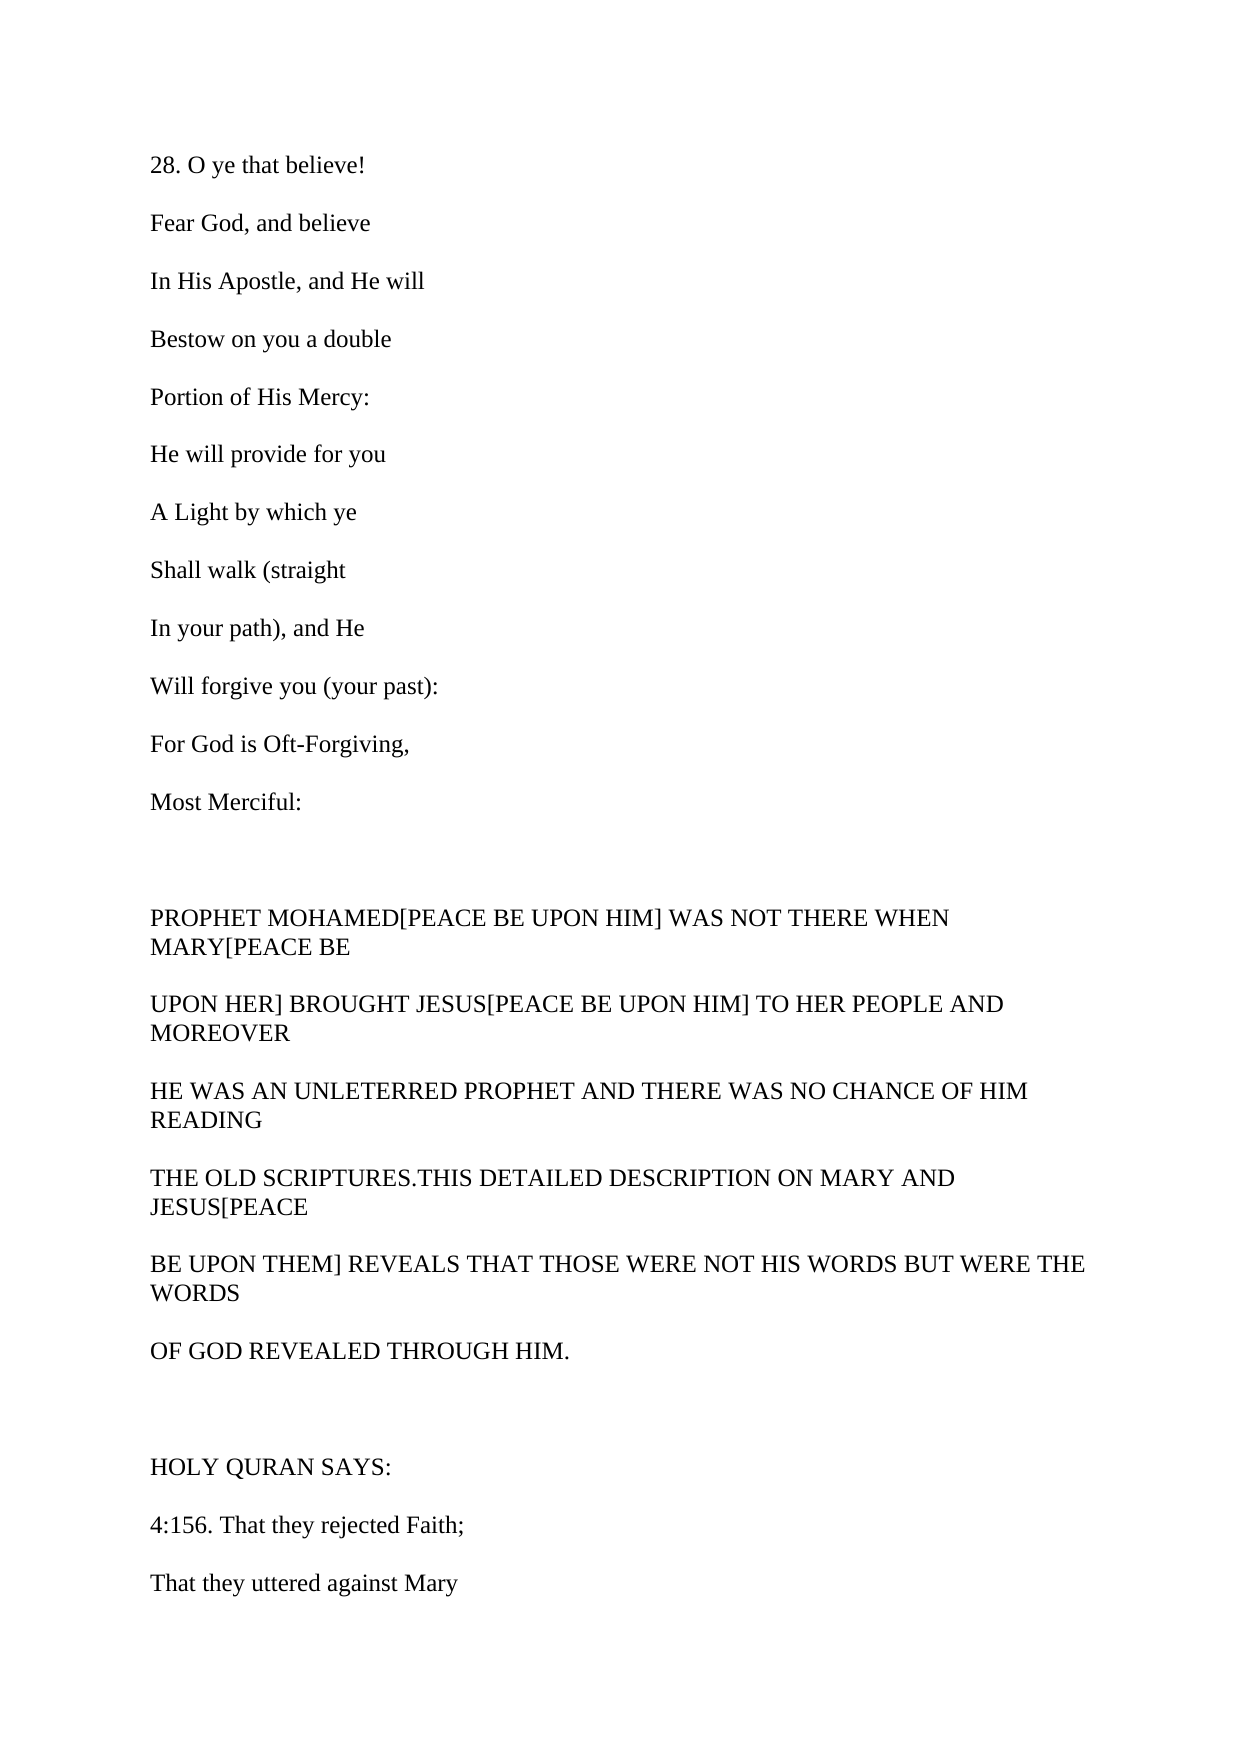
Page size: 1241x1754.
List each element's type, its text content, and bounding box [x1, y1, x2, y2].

text BE UPON THEM] REVEALS THAT THOSE WERE NOT HIS WORDS BUT WERE THE WORDS [150, 1249, 1090, 1307]
text HOLY QURAN SAYS: [150, 1452, 1090, 1481]
text Most Merciful: [150, 787, 1090, 816]
text PROPHET MOHAMED[PEACE BE UPON HIM] WAS NOT THERE WHEN MARY[PEACE BE [150, 903, 1090, 960]
text A Light by which ye [150, 497, 1090, 526]
text For God is Oft-Forgiving, [150, 729, 1090, 758]
text In your path), and He [150, 613, 1090, 642]
text Will forgive you (your past): [150, 671, 1090, 700]
text HE WAS AN UNLETERRED PROPHET AND THERE WAS NO CHANCE OF HIM READING [150, 1076, 1090, 1134]
text Bestow on you a double [150, 324, 1090, 352]
text UPON HER] BROUGHT JESUS[PEACE BE UPON HIM] TO HER PEOPLE AND MOREOVER [150, 989, 1090, 1047]
text Portion of His Mercy: [150, 382, 1090, 410]
text He will provide for you [150, 439, 1090, 468]
text Shall walk (straight [150, 555, 1090, 584]
text 4:156. That they rejected Faith; [150, 1510, 1090, 1539]
text Fear God, and believe [150, 208, 1090, 237]
text 28. O ye that believe! [150, 150, 1090, 179]
text That they uttered against Mary [150, 1568, 1090, 1597]
text In His Apostle, and He will [150, 266, 1090, 294]
text OF GOD REVEALED THROUGH HIM. [150, 1336, 1090, 1365]
text THE OLD SCRIPTURES.THIS DETAILED DESCRIPTION ON MARY AND JESUS[PEACE [150, 1163, 1090, 1220]
